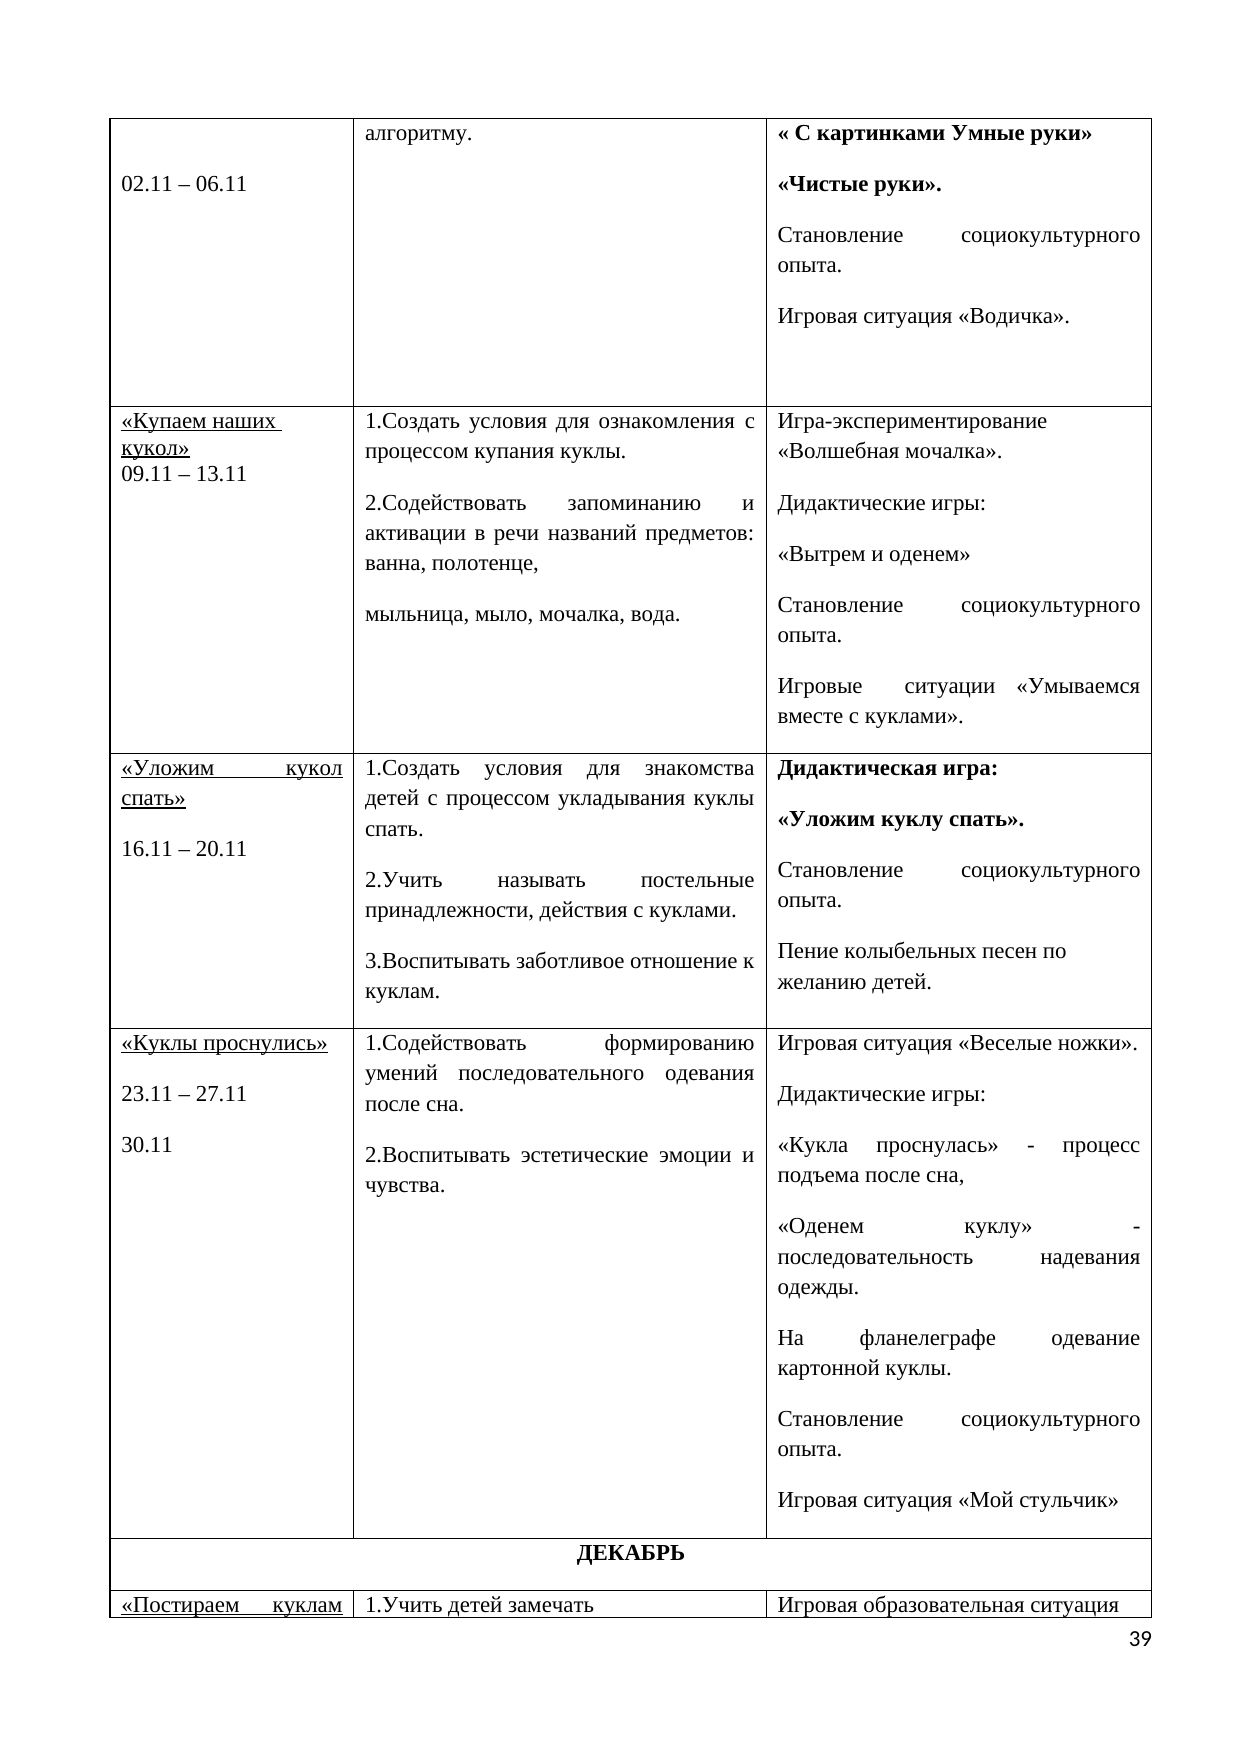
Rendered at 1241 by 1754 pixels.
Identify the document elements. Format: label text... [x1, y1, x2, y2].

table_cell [111, 1591, 353, 1617]
table_cell Игра-экспериментирование «Волшебная мочалка». Дидактические игры: «Вытрем и оденем» Становление социокультурного опыта. Игровые ситуации «Умываемся вместе с куклами». [767, 407, 1151, 753]
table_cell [354, 1591, 766, 1617]
table_cell 1.Создать условия для знакомства детей с процессом укладывания куклы спать. 2.Учить называть постельные принадлежности, действия с куклами. 3.Воспитывать заботливое отношение к куклам. [354, 754, 766, 1028]
table_cell «Купаем наших кукол» 09.11 – 13.11 [111, 407, 353, 753]
table_cell «Уложим кукол спать» 16.11 – 20.11 [111, 754, 353, 1028]
table_cell Игровая ситуация «Веселые ножки». Дидактические игры: «Кукла проснулась» - процесс подъема после сна, «Оденем куклу» - последовательность надевания одежды. На фланелеграфе одевание картонной куклы. Становление социокультурного опыта. Игровая ситуация «Мой стульчик» [767, 1029, 1151, 1537]
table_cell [767, 1591, 1151, 1617]
table_cell «Куклы проснулись» 23.11 – 27.11 30.11 [111, 1029, 353, 1537]
table_cell Дидактическая игра: «Уложим куклу спать». Становление социокультурного опыта. Пение колыбельных песен по желанию детей. [767, 754, 1151, 1028]
table_cell ДЕКАБРЬ [111, 1539, 1151, 1589]
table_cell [354, 119, 766, 406]
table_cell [767, 119, 1151, 406]
table_cell 1.Создать условия для ознакомления с процессом купания куклы. 2.Содействовать запоминанию и активации в речи названий предметов: ванна, полотенце, мыльница, мыло, мочалка, вода. [354, 407, 766, 753]
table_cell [111, 119, 353, 406]
table_cell 1.Содействовать формированию умений последовательного одевания после сна. 2.Воспитывать эстетические эмоции и чувства. [354, 1029, 766, 1537]
